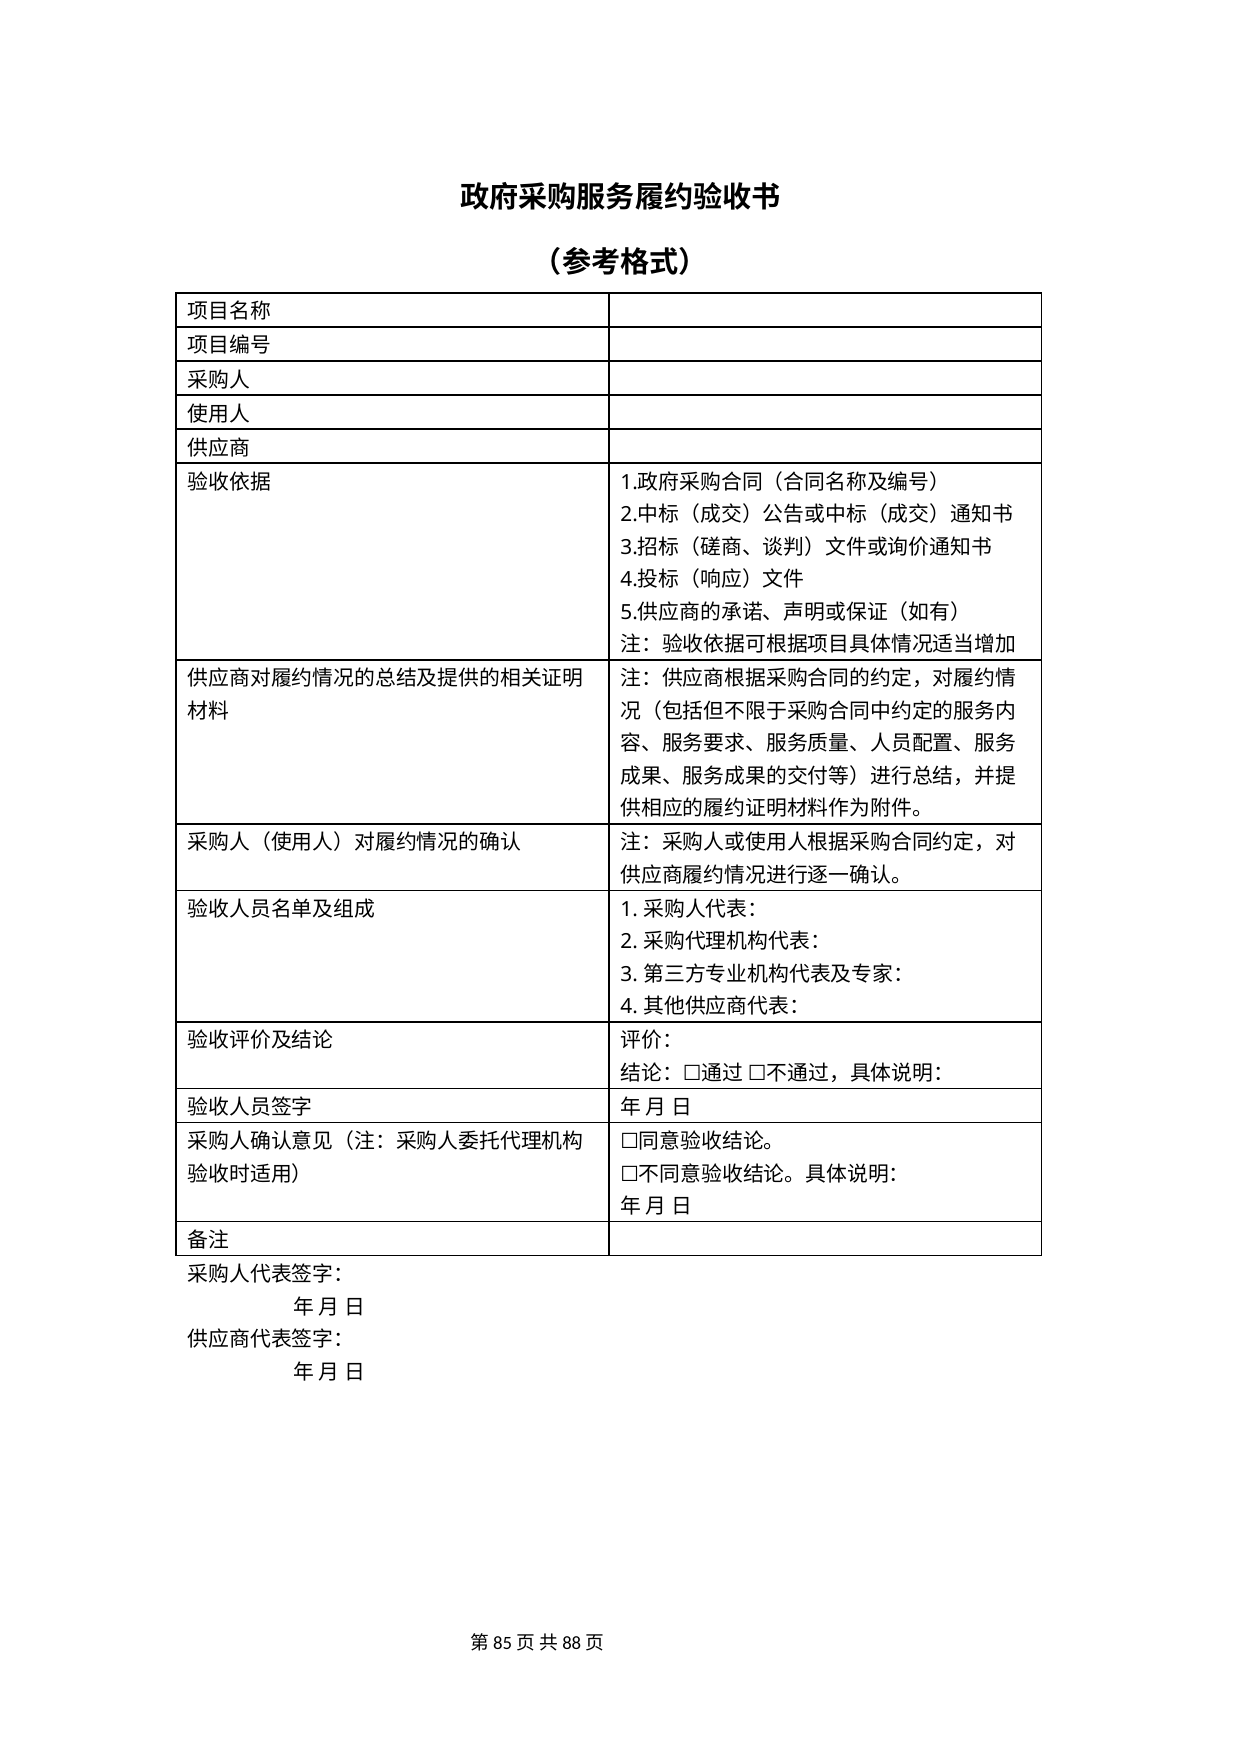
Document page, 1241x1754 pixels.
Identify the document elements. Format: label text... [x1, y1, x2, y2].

table_cell [610, 362, 1041, 394]
table_cell [610, 328, 1041, 360]
table_cell 项目编号 [177, 328, 608, 360]
table_cell 年 月 日 [610, 1089, 1041, 1122]
table_cell [610, 430, 1041, 462]
table_cell 验收人员名单及组成 [177, 891, 608, 1021]
table_cell 验收人员签字 [177, 1089, 608, 1122]
table_cell 验收依据 [177, 464, 608, 659]
table_cell 备注 [177, 1222, 608, 1255]
text 供应商代表签字： [187, 1321, 1053, 1354]
table_cell 采购人确认意见（注：采购人委托代理机构验收时适用） [177, 1123, 608, 1221]
table_cell 验收评价及结论 [177, 1023, 608, 1088]
text 采购人代表签字： [187, 1256, 1053, 1289]
table_cell [610, 1222, 1041, 1255]
table_cell 采购人（使用人）对履约情况的确认 [177, 825, 608, 889]
table_cell 1. 采购人代表： 2. 采购代理机构代表： 3. 第三方专业机构代表及专家： 4. 其他供应商代表： [610, 891, 1041, 1021]
table_header 项目名称 [177, 294, 608, 326]
table_cell 1.政府采购合同（合同名称及编号） 2.中标（成交）公告或中标（成交）通知书 3.招标（磋商、谈判）文件或询价通知书 4.投标（响应）文件 5.供应商的承诺、声明或保证（如有） 注：验收依据可根据项目具体情况适当增加 [610, 464, 1041, 659]
text 政府采购服务履约验收书 [187, 162, 1053, 227]
table_cell 注：采购人或使用人根据采购合同约定，对供应商履约情况进行逐一确认。 [610, 825, 1041, 889]
table_cell 采购人 [177, 362, 608, 394]
text （参考格式） [187, 227, 1053, 292]
table_header [610, 294, 1041, 326]
table_cell 供应商 [177, 430, 608, 462]
table_cell 评价： 结论：☐通过 ☐不通过，具体说明： [610, 1023, 1041, 1088]
table_cell 注：供应商根据采购合同的约定，对履约情况（包括但不限于采购合同中约定的服务内容、服务要求、服务质量、人员配置、服务成果、服务成果的交付等）进行总结，并提供相应的履约证明材料作为附件。 [610, 661, 1041, 823]
table_cell ☐同意验收结论。 ☐不同意验收结论。具体说明： 年 月 日 [610, 1123, 1041, 1221]
table_cell 使用人 [177, 396, 608, 428]
text 年 月 日 [187, 1289, 1053, 1321]
table_cell 供应商对履约情况的总结及提供的相关证明材料 [177, 661, 608, 823]
table_cell [610, 396, 1041, 428]
text 年 月 日 [187, 1354, 1053, 1386]
